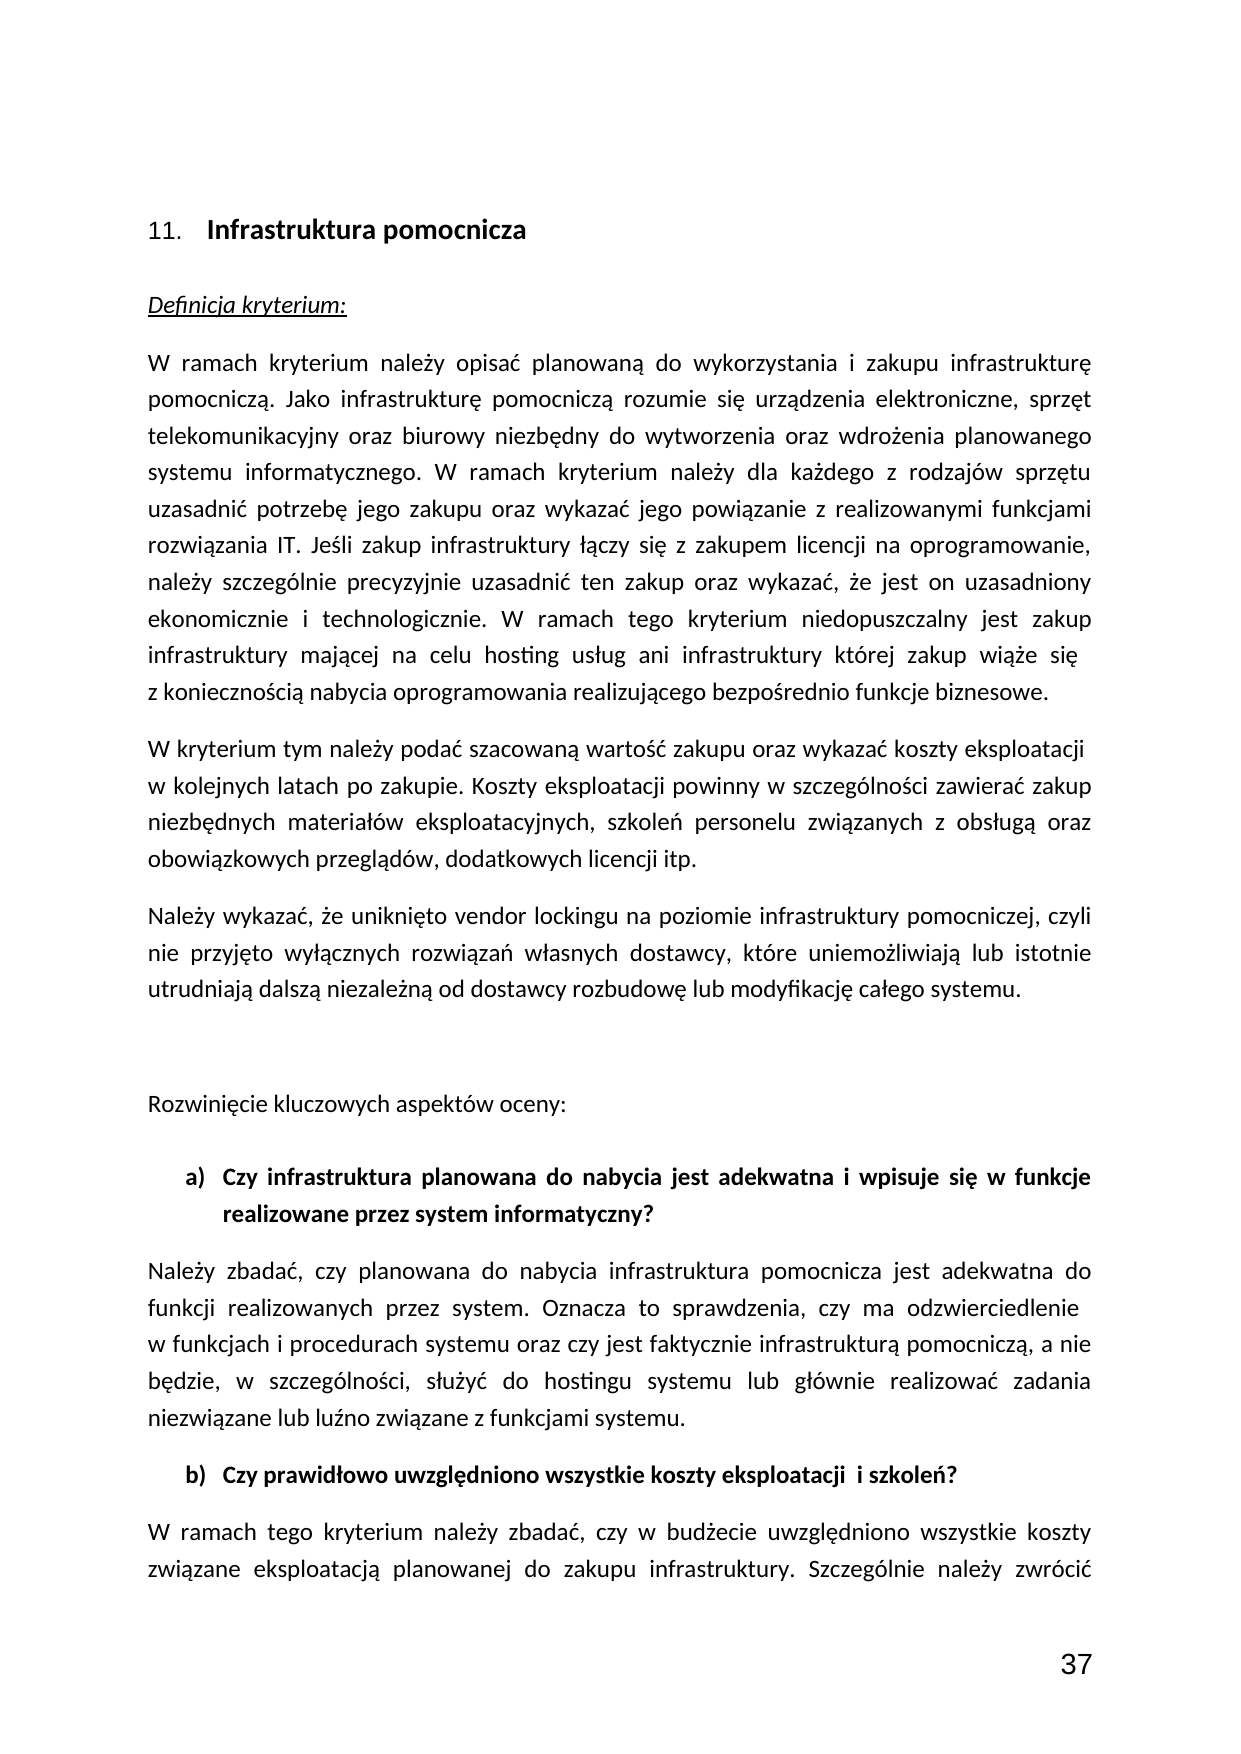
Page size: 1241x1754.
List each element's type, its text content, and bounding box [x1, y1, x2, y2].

subtitle Infrastruktura pomocnicza [148, 211, 1093, 247]
text Należy zbadać, czy planowana do nabycia infrastruktura pomocnicza jest adekwatna do funkcji realizowanych przez system. Oznacza to sprawdzenia, czy ma odzwierciedlenie w funkcjach i procedurach systemu oraz czy jest faktycznie infrastrukturą pomocniczą, a nie będzie, w szczególności, służyć do hostingu systemu lub głównie realizować zadania niezwiązane lub luźno związane z funkcjami systemu. [148, 1255, 1093, 1432]
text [148, 1516, 1093, 1583]
list Czy prawidłowo uwzględniono wszystkie koszty eksploatacji i szkoleń? [185, 1459, 1093, 1489]
list Czy infrastruktura planowana do nabycia jest adekwatna i wpisuje się w funkcje realizowane przez system informatyczny? [185, 1161, 1093, 1228]
text Należy wykazać, że uniknięto vendor lockingu na poziomie infrastruktury pomocniczej, czyli nie przyjęto wyłącznych rozwiązań własnych dostawcy, które uniemożliwiają lub istotnie utrudniają dalszą niezależną od dostawcy rozbudowę lub modyfikację całego systemu. [148, 900, 1093, 1004]
text W ramach kryterium należy opisać planowaną do wykorzystania i zakupu infrastrukturę pomocniczą. Jako infrastrukturę pomocniczą rozumie się urządzenia elektroniczne, sprzęt telekomunikacyjny oraz biurowy niezbędny do wytworzenia oraz wdrożenia planowanego systemu informatycznego. W ramach kryterium należy dla każdego z rodzajów sprzętu uzasadnić potrzebę jego zakupu oraz wykazać jego powiązanie z realizowanymi funkcjami rozwiązania IT. Jeśli zakup infrastruktury łączy się z zakupem licencji na oprogramowanie, należy szczególnie precyzyjnie uzasadnić ten zakup oraz wykazać, że jest on uzasadniony ekonomicznie i technologicznie. W ramach tego kryterium niedopuszczalny jest zakup infrastruktury mającej na celu hosting usług ani infrastruktury której zakup wiąże się z koniecznością nabycia oprogramowania realizującego bezpośrednio funkcje biznesowe. [148, 347, 1093, 706]
text Rozwinięcie kluczowych aspektów oceny: [148, 1088, 1093, 1119]
text Definicja kryterium: [148, 289, 1093, 320]
text W kryterium tym należy podać szacowaną wartość zakupu oraz wykazać koszty eksploatacji w kolejnych latach po zakupie. Koszty eksploatacji powinny w szczególności zawierać zakup niezbędnych materiałów eksploatacyjnych, szkoleń personelu związanych z obsługą oraz obowiązkowych przeglądów, dodatkowych licencji itp. [148, 733, 1093, 873]
